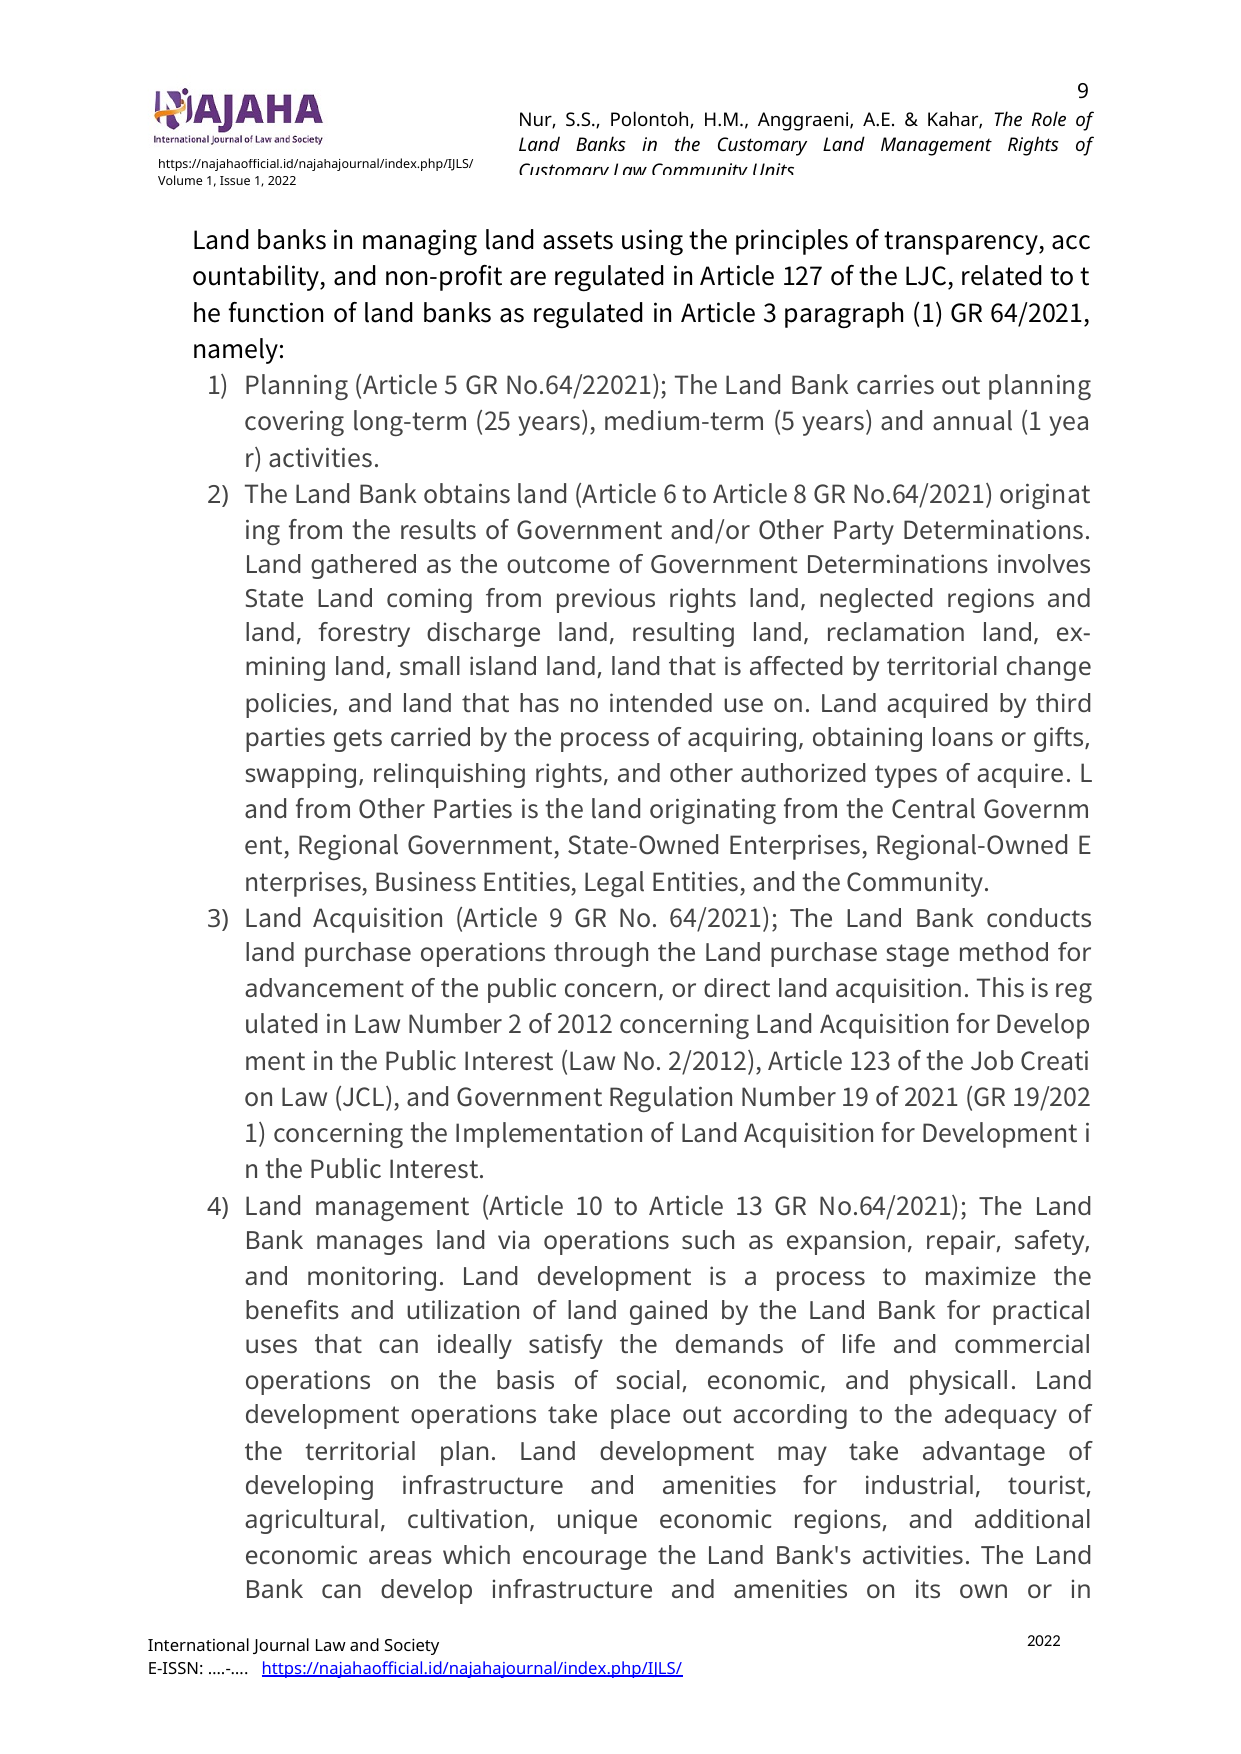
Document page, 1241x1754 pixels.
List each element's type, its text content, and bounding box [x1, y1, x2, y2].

list Planning (Article 5 GR No.64/22021); The Land Bank carries out planning covering long-term (25 years), medium-term (5 years) and annual (1 year) activities. [207, 366, 1092, 474]
picture [147, 75, 328, 159]
text Land banks in managing land assets using the principles of transparency, accountability, and non-profit are regulated in Article 127 of the LJC, related to the function of land banks as regulated in Article 3 paragraph (1) GR 64/2021, namely: [192, 221, 1092, 366]
list The Land Bank obtains land (Article 6 to Article 8 GR No.64/2021) originating from the results of Government and/or Other Party Determinations. Land gathered as the outcome of Government Determinations involves State Land coming from previous rights land, neglected regions and land, forestry discharge land, resulting land, reclamation land, ex-mining land, small island land, land that is affected by territorial change policies, and land that has no intended use on. Land acquired by third parties gets carried by the process of acquiring, obtaining loans or gifts, swapping, relinquishing rights, and other authorized types of acquire. Land from Other Parties is the land originating from the Central Government, Regional Government, State-Owned Enterprises, Regional-Owned Enterprises, Business Entities, Legal Entities, and the Community. [207, 474, 1092, 898]
list Land Acquisition (Article 9 GR No. 64/2021); The Land Bank conducts land purchase operations through the Land purchase stage method for advancement of the public concern, or direct land acquisition. This is regulated in Law Number 2 of 2012 concerning Land Acquisition for Development in the Public Interest (Law No. 2/2012), Article 123 of the Job Creation Law (JCL), and Government Regulation Number 19 of 2021 (GR 19/2021) concerning the Implementation of Land Acquisition for Development in the Public Interest. [207, 898, 1092, 1186]
